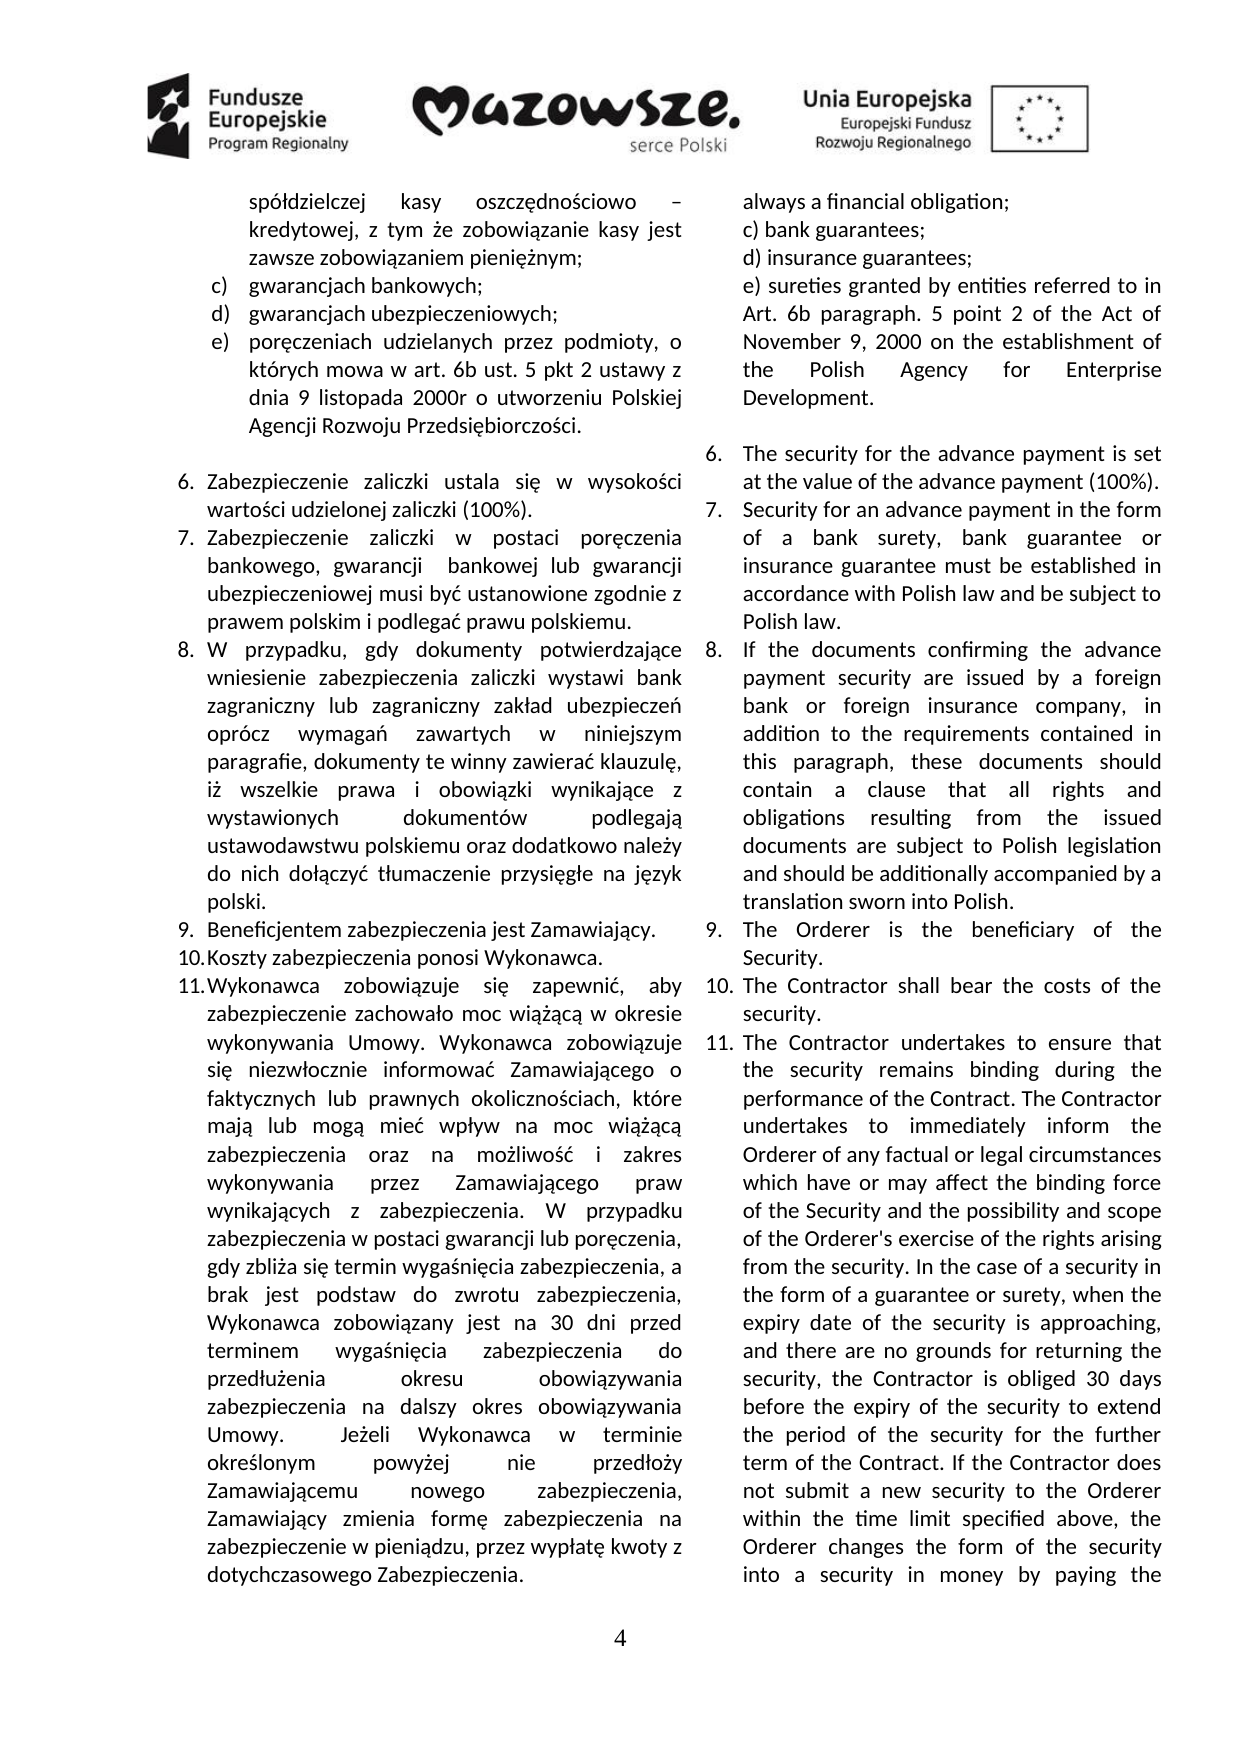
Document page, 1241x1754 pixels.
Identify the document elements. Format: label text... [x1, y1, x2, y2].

picture [147, 73, 1093, 159]
